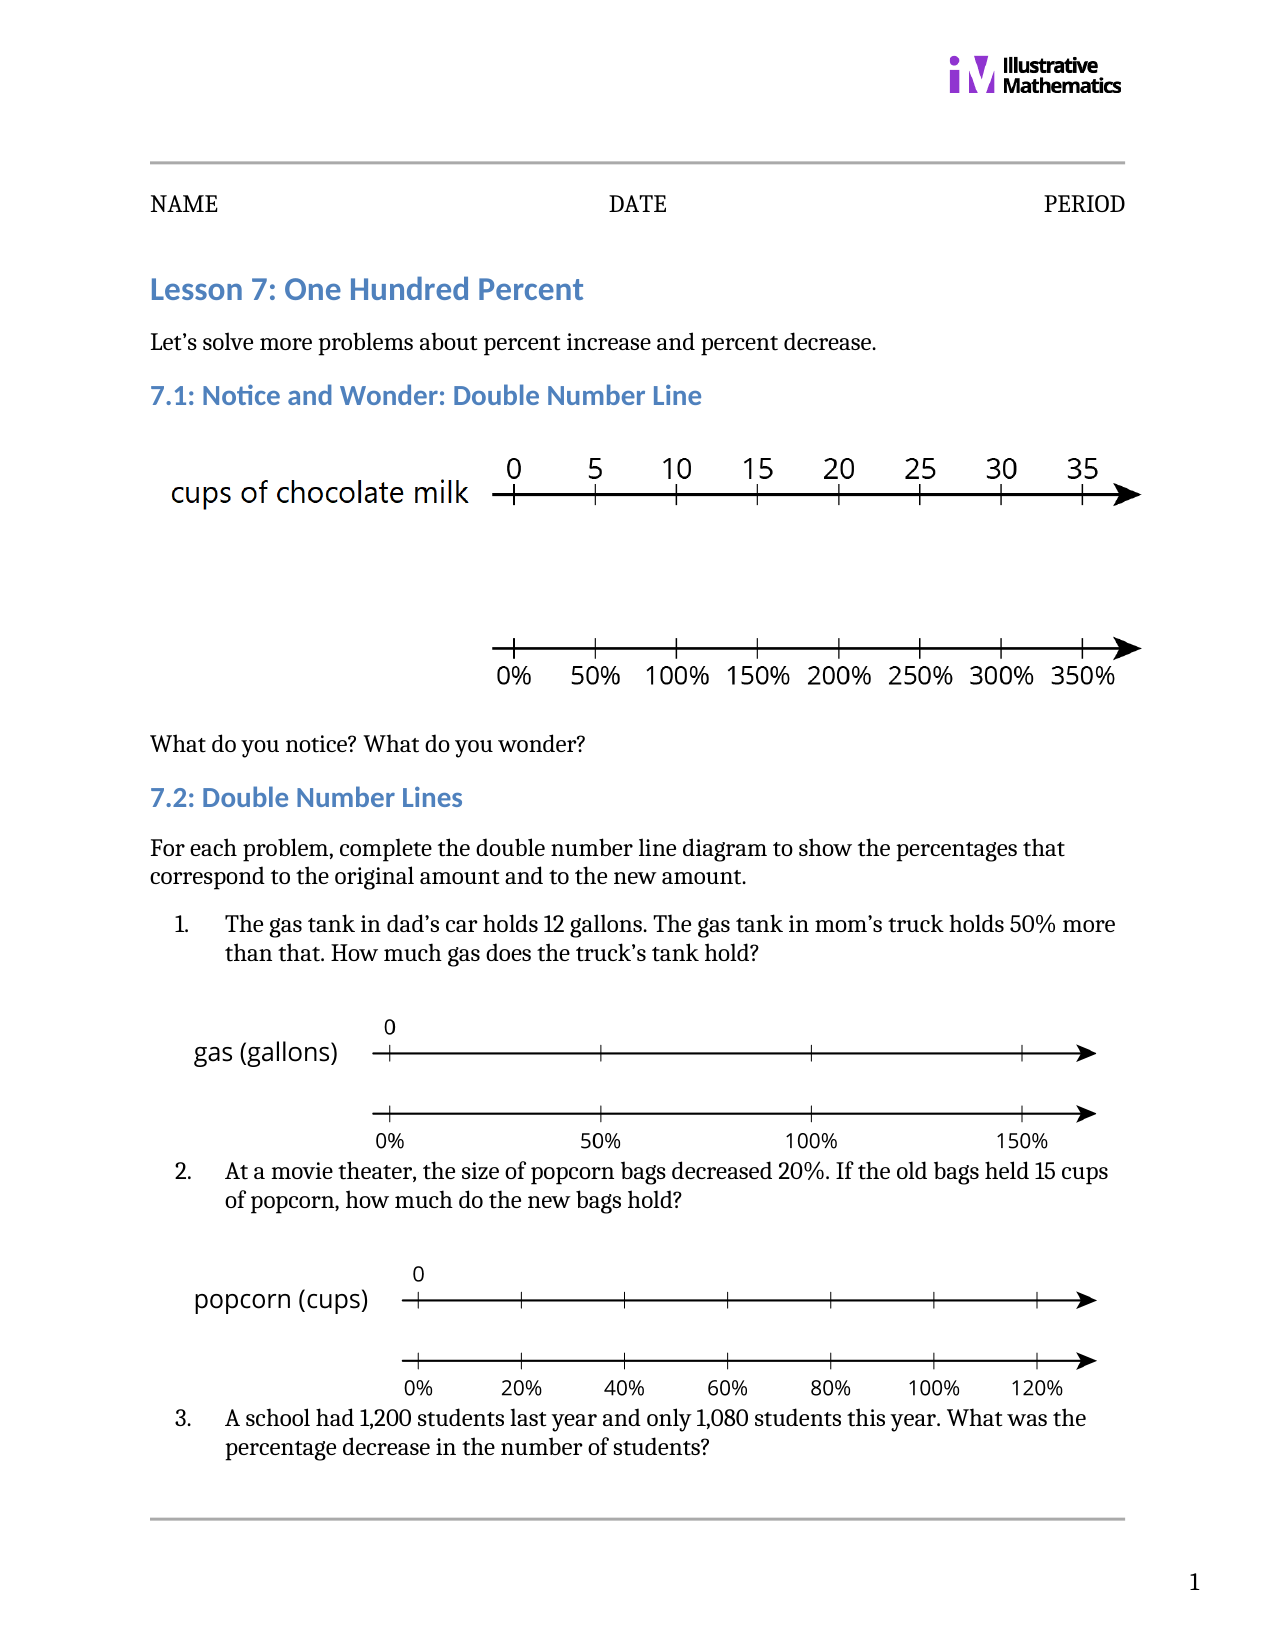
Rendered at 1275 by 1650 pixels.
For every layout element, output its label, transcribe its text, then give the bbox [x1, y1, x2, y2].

subtitle Lesson 7: One Hundred Percent [150, 268, 1125, 309]
picture [949, 55, 1121, 93]
text What do you notice? What do you wonder? [150, 729, 1125, 758]
list At a movie theater, the size of popcorn bags decreased 20%. If the old bags held 15 cups of popcorn, how much do the new bags hold? [175, 1157, 1125, 1214]
picture [193, 1264, 1097, 1401]
subtitle 7.1: Notice and Wonder: Double Number Line [150, 377, 1125, 413]
subtitle 7.2: Double Number Lines [150, 779, 1125, 815]
list A school had 1,200 students last year and only 1,080 students this year. What was the percentage decrease in the number of students? [175, 1404, 1125, 1462]
text Let’s solve more problems about percent increase and percent decrease. [150, 328, 1125, 357]
picture [193, 1016, 1097, 1154]
picture [168, 431, 1144, 711]
text For each problem, complete the double number line diagram to show the percentages that correspond to the original amount and to the new amount. [150, 833, 1125, 891]
list The gas tank in dad’s car holds 12 gallons. The gas tank in mom’s truck holds 50% more than that. How much gas does the truck’s tank hold? [175, 910, 1125, 967]
